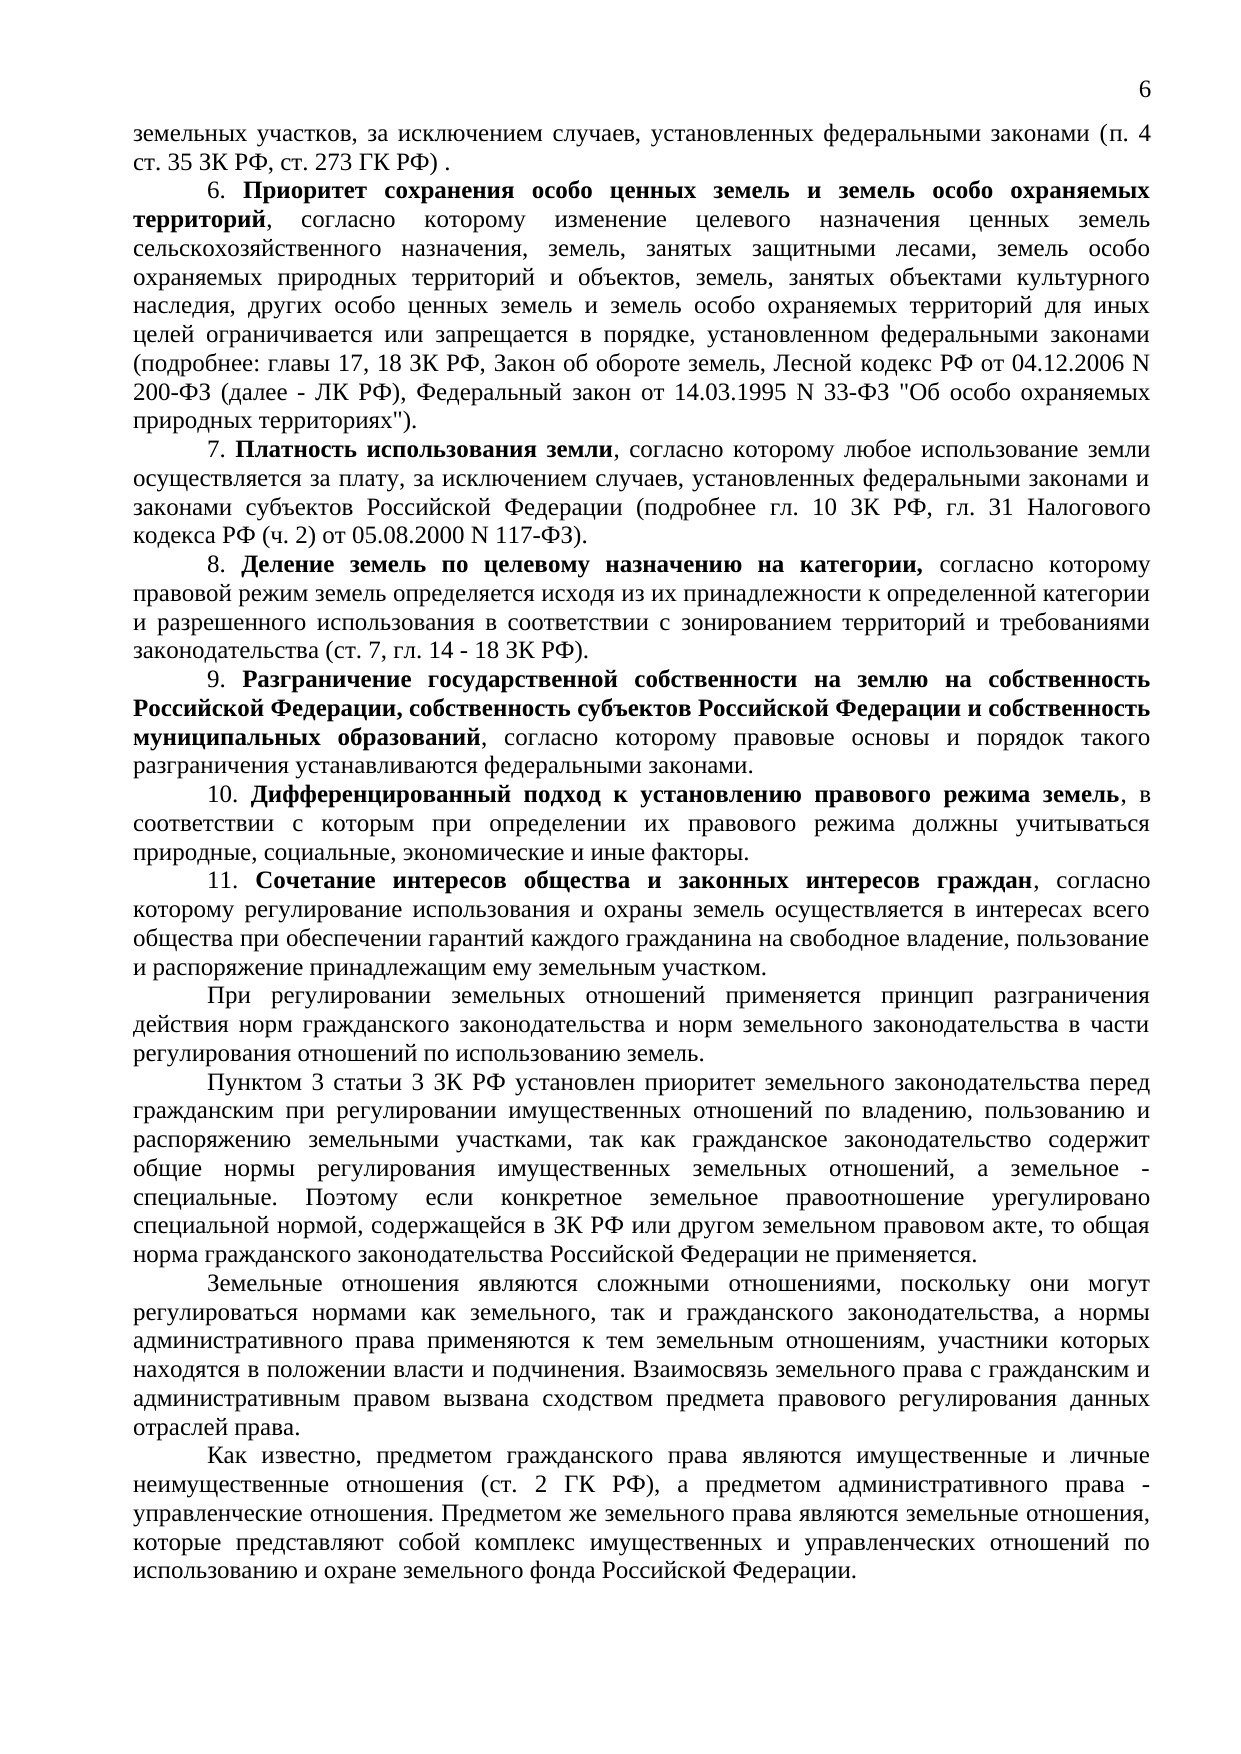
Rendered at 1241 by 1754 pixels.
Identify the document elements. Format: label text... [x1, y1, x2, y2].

text Как известно, предметом гражданского права являются имущественные и личные неимущественные отношения (ст. 2 ГК РФ), а предметом административного права - управленческие отношения. Предметом же земельного права являются земельные отношения, которые представляют собой комплекс имущественных и управленческих отношений по использованию и охране земельного фонда Российской Федерации. [133, 1441, 1151, 1584]
text 6. Приоритет сохранения особо ценных земель и земель особо охраняемых территорий, согласно которому изменение целевого назначения ценных земель сельскохозяйственного назначения, земель, занятых защитными лесами, земель особо охраняемых природных территорий и объектов, земель, занятых объектами культурного наследия, других особо ценных земель и земель особо охраняемых территорий для иных целей ограничивается или запрещается в порядке, установленном федеральными законами (подробнее: главы 17, 18 ЗК РФ, Закон об обороте земель, Лесной кодекс РФ от 04.12.2006 N 200-ФЗ (далее - ЛК РФ), Федеральный закон от 14.03.1995 N 33-ФЗ "Об особо охраняемых природных территориях"). [133, 176, 1151, 434]
text Пунктом 3 статьи 3 ЗК РФ установлен приоритет земельного законодательства перед гражданским при регулировании имущественных отношений по владению, пользованию и распоряжению земельными участками, так как гражданское законодательство содержит общие нормы регулирования имущественных земельных отношений, а земельное - специальные. Поэтому если конкретное земельное правоотношение урегулировано специальной нормой, содержащейся в ЗК РФ или другом земельном правовом акте, то общая норма гражданского законодательства Российской Федерации не применяется. [133, 1067, 1151, 1268]
text 11. Сочетание интересов общества и законных интересов граждан, согласно которому регулирование использования и охраны земель осуществляется в интересах всего общества при обеспечении гарантий каждого гражданина на свободное владение, пользование и распоряжение принадлежащим ему земельным участком. [133, 866, 1151, 981]
text При регулировании земельных отношений применяется принцип разграничения действия норм гражданского законодательства и норм земельного законодательства в части регулирования отношений по использованию земель. [133, 981, 1151, 1067]
text 10. Дифференцированный подход к установлению правового режима земель, в соответствии с которым при определении их правового режима должны учитываться природные, социальные, экономические и иные факторы. [133, 779, 1151, 866]
text 9. Разграничение государственной собственности на землю на собственность Российской Федерации, собственность субъектов Российской Федерации и собственность муниципальных образований, согласно которому правовые основы и порядок такого разграничения устанавливаются федеральными законами. [133, 664, 1151, 779]
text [133, 118, 1151, 176]
text 7. Платность использования земли, согласно которому любое использование земли осуществляется за плату, за исключением случаев, установленных федеральными законами и законами субъектов Российской Федерации (подробнее гл. 10 ЗК РФ, гл. 31 Налогового кодекса РФ (ч. 2) от 05.08.2000 N 117-ФЗ). [133, 434, 1151, 549]
text Земельные отношения являются сложными отношениями, поскольку они могут регулироваться нормами как земельного, так и гражданского законодательства, а нормы административного права применяются к тем земельным отношениям, участники которых находятся в положении власти и подчинения. Взаимосвязь земельного права с гражданским и административным правом вызвана сходством предмета правового регулирования данных отраслей права. [133, 1268, 1151, 1441]
text 8. Деление земель по целевому назначению на категории, согласно которому правовой режим земель определяется исходя из их принадлежности к определенной категории и разрешенного использования в соответствии с зонированием территорий и требованиями законодательства (ст. 7, гл. 14 - 18 ЗК РФ). [133, 549, 1151, 664]
